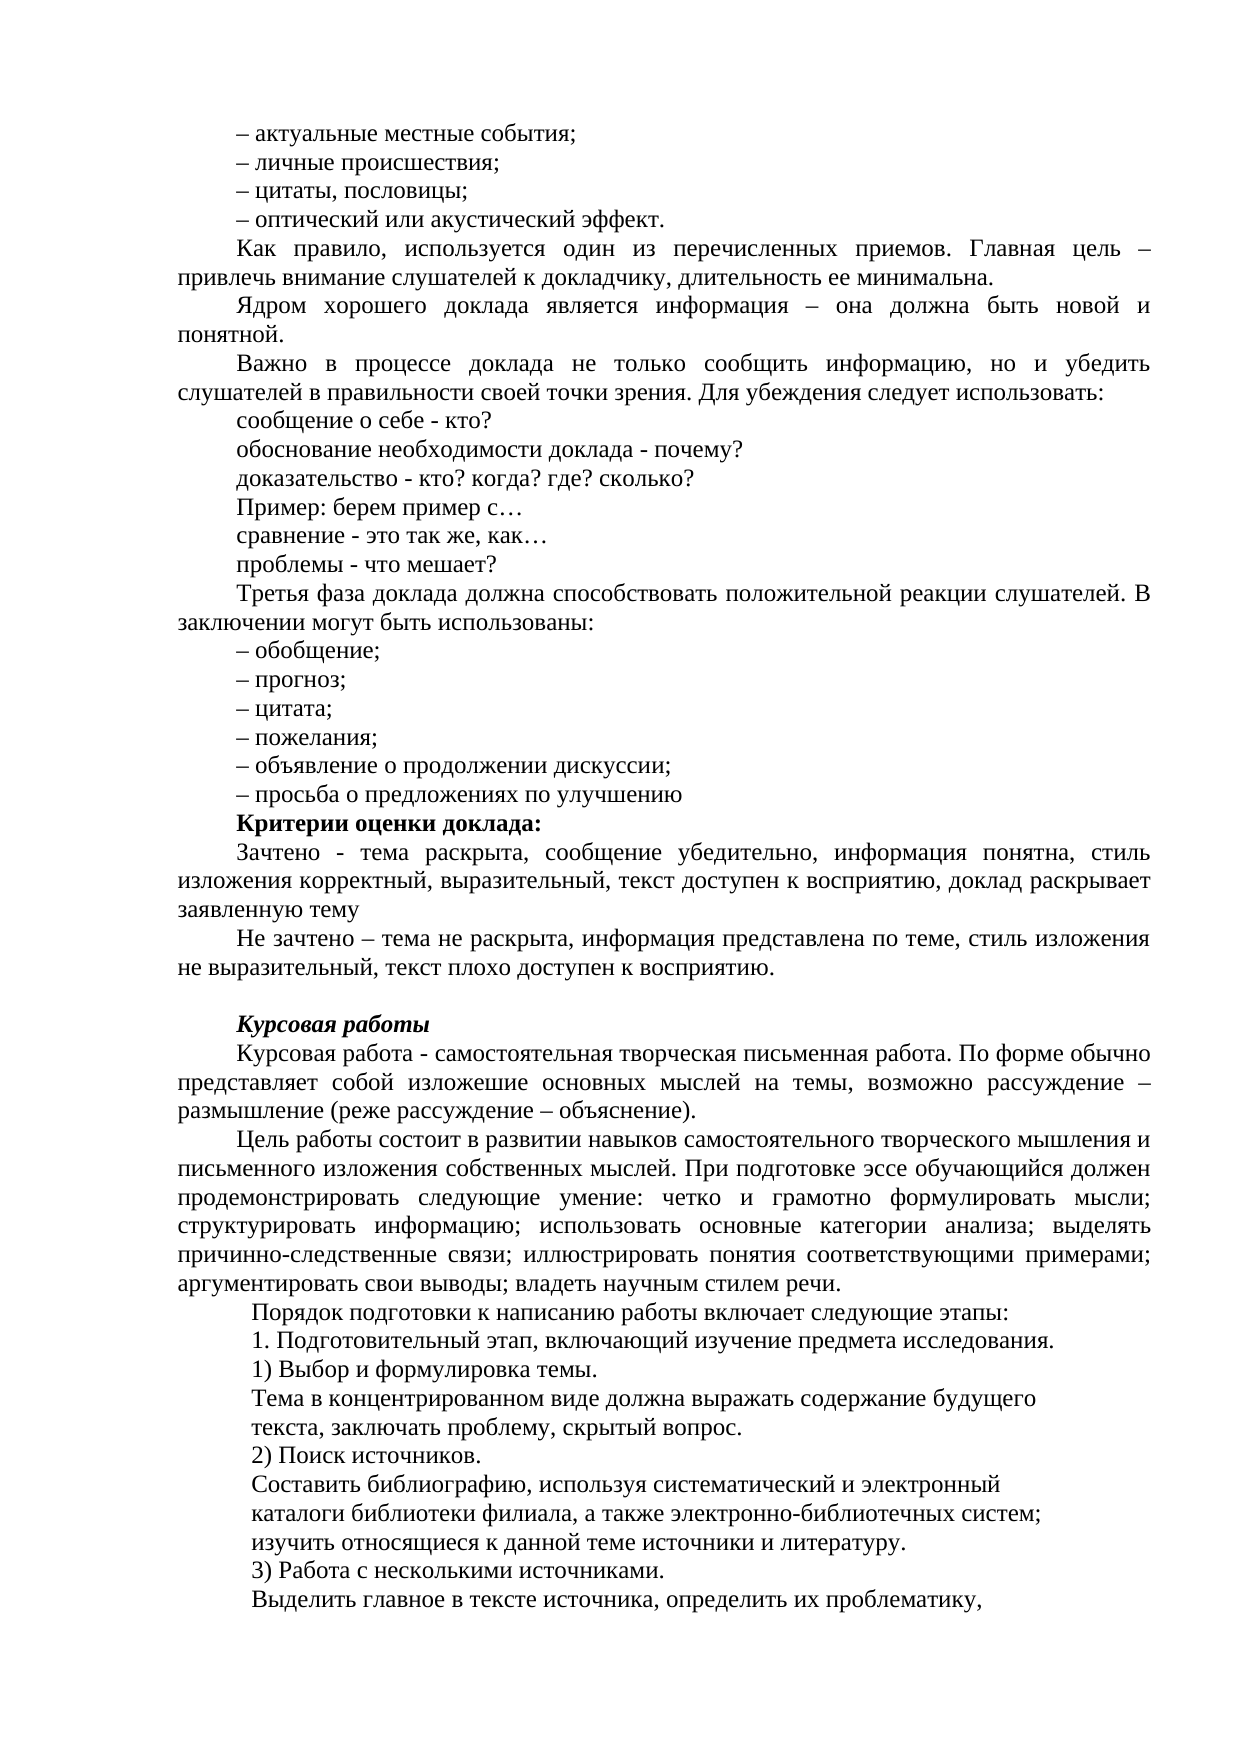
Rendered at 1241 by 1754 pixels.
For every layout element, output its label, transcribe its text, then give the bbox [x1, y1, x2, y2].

text Пример: берем пример с… [177, 492, 1152, 521]
text Важно в процессе доклада не только сообщить информацию, но и убедить слушателей в правильности своей точки зрения. Для убеждения следует использовать: [177, 348, 1152, 406]
text Не зачтено – тема не раскрыта, информация представлена по теме, стиль изложения не выразительный, текст плохо доступен к восприятию. [177, 923, 1152, 981]
text – оптический или акустический эффект. [177, 204, 1152, 233]
text Третья фаза доклада должна способствовать положительной реакции слушателей. В заключении могут быть использованы: [177, 578, 1152, 636]
text – цитаты, пословицы; [177, 176, 1152, 204]
text текста, заключать проблему, скрытый вопрос. [177, 1412, 1152, 1441]
text сравнение - это так же, как… [177, 521, 1152, 549]
text 2) Поиск источников. [177, 1441, 1152, 1469]
text Курсовая работы [177, 1009, 1152, 1038]
text – актуальные местные события; [177, 118, 1152, 147]
text каталоги библиотеки филиала, а также электронно-библиотечных систем; [177, 1498, 1152, 1527]
text Ядром хорошего доклада является информация – она должна быть новой и понятной. [177, 291, 1152, 348]
text 1. Подготовительный этап, включающий изучение предмета исследования. [177, 1326, 1152, 1354]
text Выделить главное в тексте источника, определить их проблематику, [177, 1584, 1152, 1613]
text сообщение о себе - кто? [177, 406, 1152, 434]
text Тема в концентрированном виде должна выражать содержание будущего [177, 1383, 1152, 1412]
text – прогноз; [177, 664, 1152, 693]
text 1) Выбор и формулировка темы. [177, 1354, 1152, 1383]
text Составить библиографию, используя систематический и электронный [177, 1469, 1152, 1498]
text Порядок подготовки к написанию работы включает следующие этапы: [177, 1297, 1152, 1326]
text – обобщение; [177, 636, 1152, 664]
text Цель работы состоит в развитии навыков самостоятельного творческого мышления и письменного изложения собственных мыслей. При подготовке эссе обучающийся должен продемонстрировать следующие умение: четко и грамотно формулировать мысли; структурировать информацию; использовать основные категории анализа; выделять причинно-следственные связи; иллюстрировать понятия соответствующими примерами; аргументировать свои выводы; владеть научным стилем речи. [177, 1124, 1152, 1297]
text Курсовая работа - самостоятельная творческая письменная работа. По форме обычно представляет собой изложешие основных мыслей на темы, возможно рассуждение – размышление (реже рассуждение – объяснение). [177, 1038, 1152, 1124]
text – личные происшествия; [177, 147, 1152, 176]
text Как правило, используется один из перечисленных приемов. Главная цель – привлечь внимание слушателей к докладчику, длительность ее минимальна. [177, 233, 1152, 291]
text – просьба о предложениях по улучшению [177, 779, 1152, 808]
text Зачтено - тема раскрыта, сообщение убедительно, информация понятна, стиль изложения корректный, выразительный, текст доступен к восприятию, доклад раскрывает заявленную тему [177, 837, 1152, 923]
text изучить относящиеся к данной теме источники и литературу. [177, 1527, 1152, 1556]
text – пожелания; [177, 722, 1152, 751]
text Критерии оценки доклада: [177, 808, 1152, 837]
text проблемы - что мешает? [177, 549, 1152, 578]
text обоснование необходимости доклада - почему? [177, 434, 1152, 463]
text – цитата; [177, 693, 1152, 722]
text 3) Работа с несколькими источниками. [177, 1556, 1152, 1584]
text доказательство - кто? когда? где? сколько? [177, 463, 1152, 492]
text – объявление о продолжении дискуссии; [177, 751, 1152, 779]
